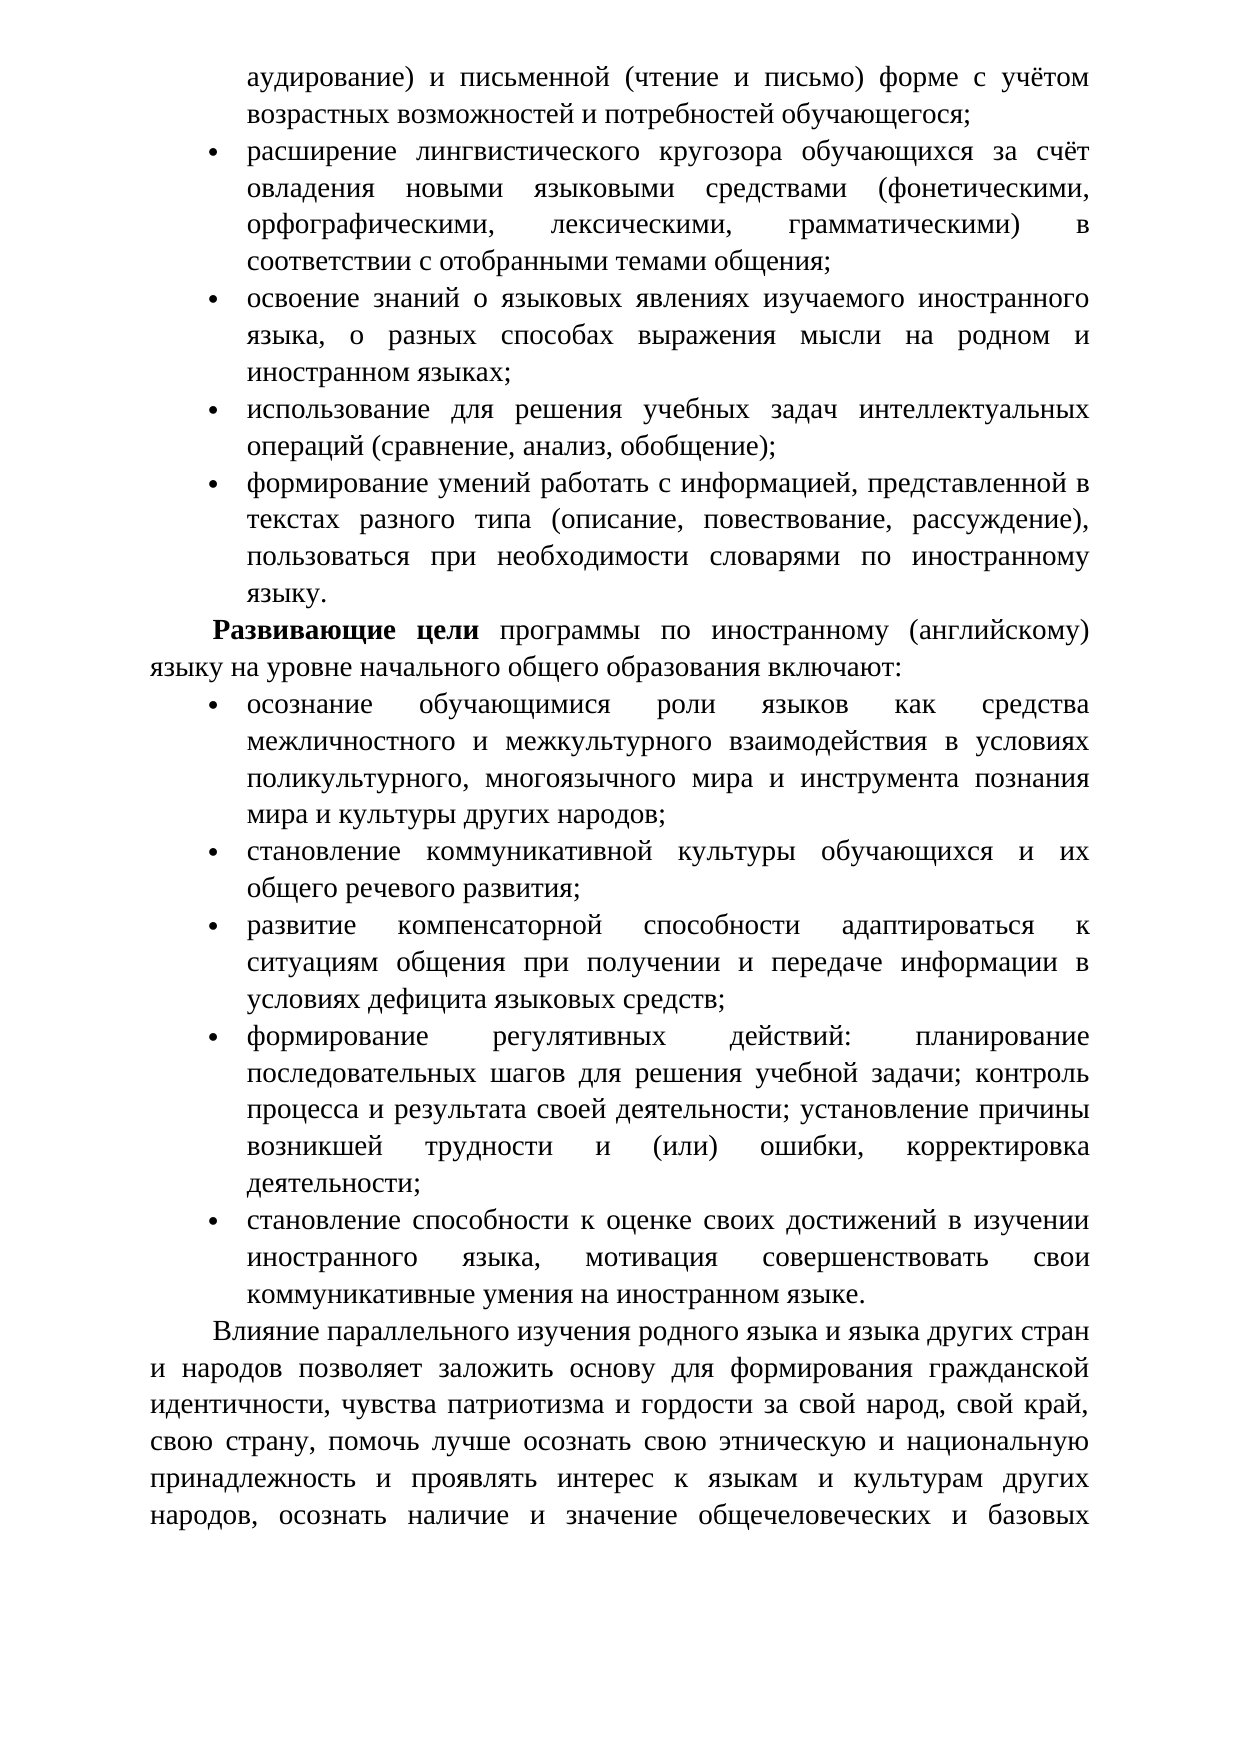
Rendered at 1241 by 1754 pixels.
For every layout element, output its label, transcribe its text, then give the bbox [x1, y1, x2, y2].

list становление коммуникативной культуры обучающихся и их общего речевого развития; [209, 833, 1090, 904]
list развитие компенсаторной способности адаптироваться к ситуациям общения при получении и передаче информации в условиях дефицита языковых средств; [209, 907, 1090, 1014]
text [150, 1313, 1090, 1531]
list использование для решения учебных задач интеллектуальных операций (сравнение, анализ, обобщение); [209, 391, 1090, 461]
list формирование регулятивных действий: планирование последовательных шагов для решения учебной задачи; контроль процесса и результата своей деятельности; установление причины возникшей трудности и (или) ошибки, корректировка деятельности; [209, 1018, 1090, 1199]
list освоение знаний о языковых явлениях изучаемого иностранного языка, о разных способах выражения мысли на родном и иностранном языках; [209, 280, 1090, 388]
list расширение лингвистического кругозора обучающихся за счёт овладения новыми языковыми средствами (фонетическими, орфографическими, лексическими, грамматическими) в соответствии c отобранными темами общения; [209, 133, 1090, 277]
list осознание обучающимися роли языков как средства межличностного и межкультурного взаимодействия в условиях поликультурного, многоязычного мира и инструмента познания мира и культуры других народов; [209, 686, 1090, 830]
text Развивающие цели программы по иностранному (английскому) языку на уровне начального общего образования включают: [150, 612, 1090, 683]
list формирование умений работать с информацией, представленной в текстах разного типа (описание, повествование, рассуждение), пользоваться при необходимости словарями по иностранному языку. [209, 465, 1090, 609]
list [209, 59, 1090, 129]
list становление способности к оценке своих достижений в изучении иностранного языка, мотивация совершенствовать свои коммуникативные умения на иностранном языке. [209, 1202, 1090, 1309]
